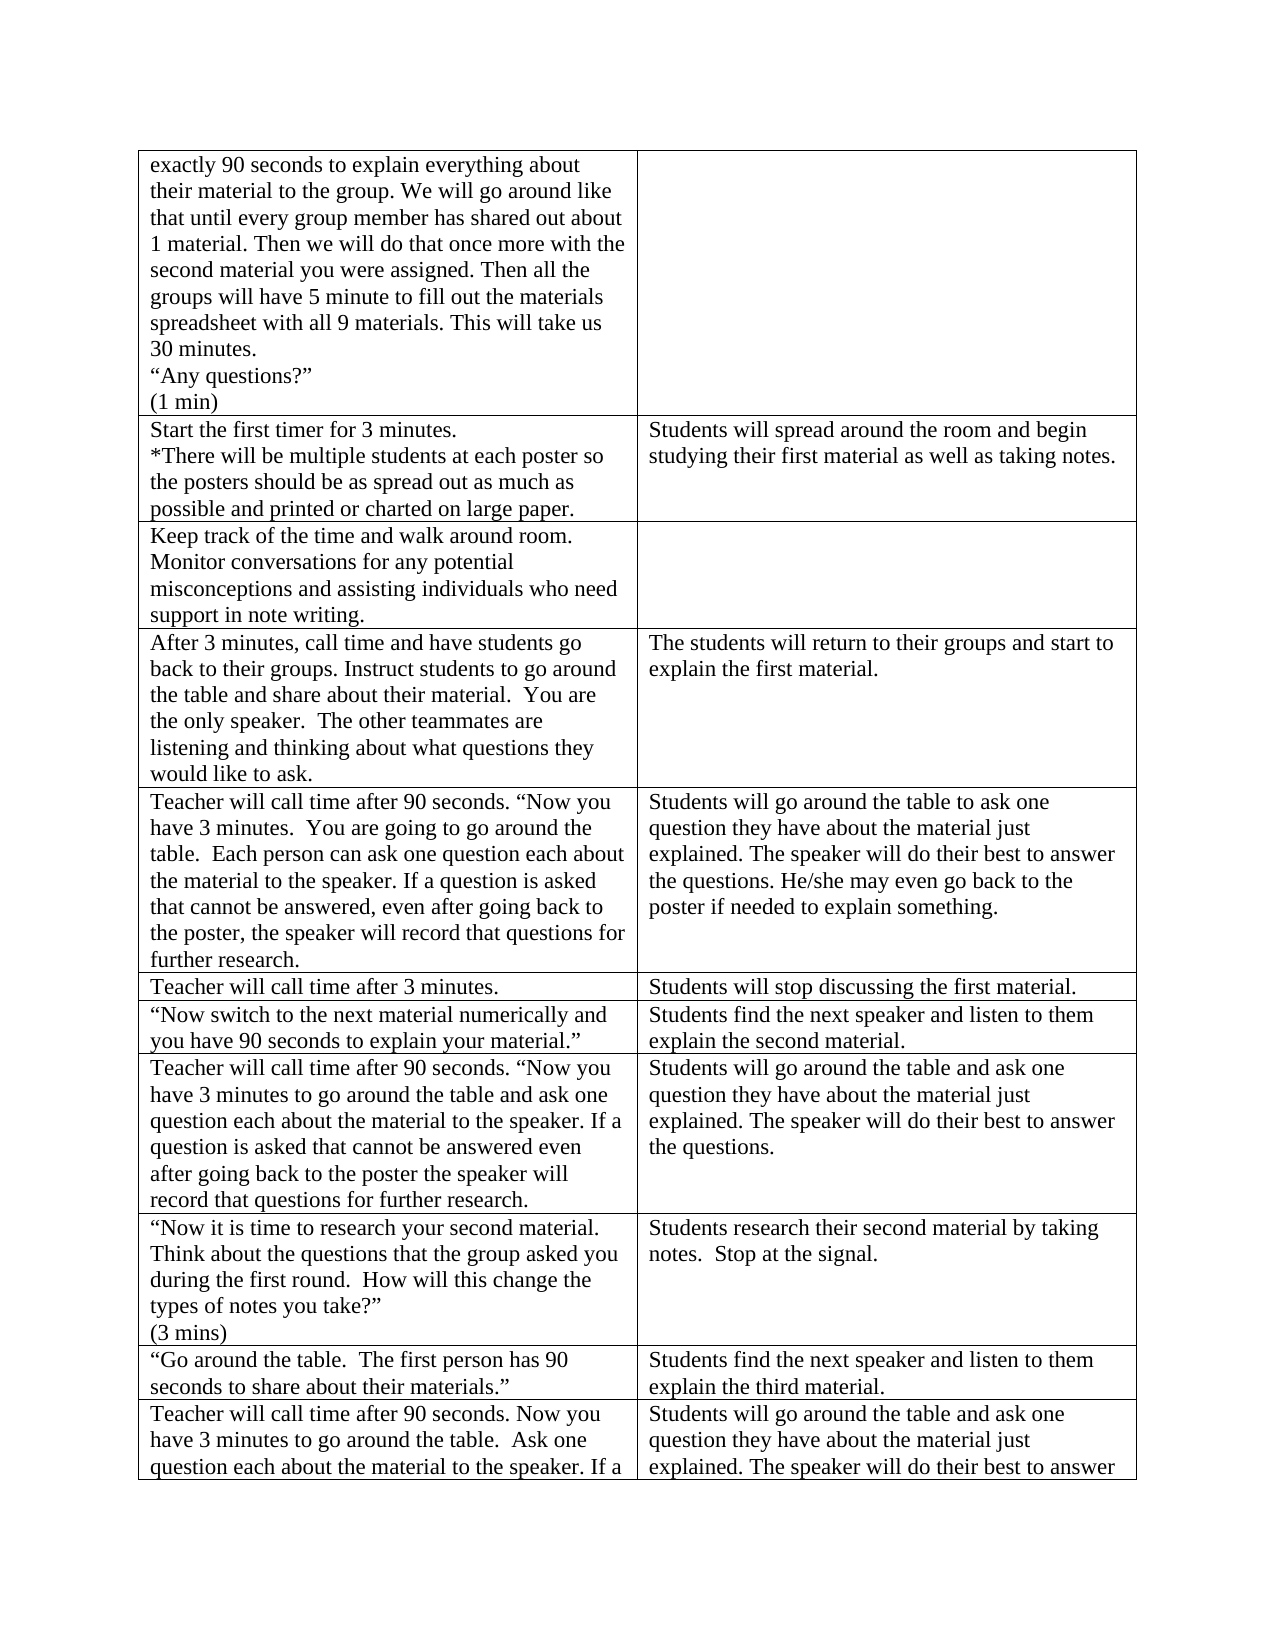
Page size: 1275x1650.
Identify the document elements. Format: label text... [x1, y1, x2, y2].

table_cell Students will go around the table to ask one question they have about the material just explained. The speaker will do their best to answer the questions. He/she may even go back to the poster if needed to explain something. [638, 788, 1136, 972]
table_cell Teacher will call time after 3 minutes. [139, 973, 637, 999]
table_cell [638, 1400, 1136, 1479]
table_cell After 3 minutes, call time and have students go back to their groups. Instruct students to go around the table and share about their material. You are the only speaker. The other teammates are listening and thinking about what questions they would like to ask. [139, 629, 637, 787]
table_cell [139, 1400, 637, 1479]
table_cell The students will return to their groups and start to explain the first material. [638, 629, 1136, 787]
table_cell Start the first timer for 3 minutes. *There will be multiple students at each poster so the posters should be as spread out as much as possible and printed or charted on large paper. [139, 416, 637, 521]
table_cell Students research their second material by taking notes. Stop at the signal. [638, 1214, 1136, 1345]
table_cell Students find the next speaker and listen to them explain the third material. [638, 1346, 1136, 1399]
table_cell [638, 522, 1136, 627]
table_cell “Now switch to the next material numerically and you have 90 seconds to explain your material.” [139, 1001, 637, 1053]
table_cell Students will spread around the room and begin studying their first material as well as taking notes. [638, 416, 1136, 521]
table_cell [139, 151, 637, 414]
table_cell Teacher will call time after 90 seconds. “Now you have 3 minutes. You are going to go around the table. Each person can ask one question each about the material to the speaker. If a question is asked that cannot be answered, even after going back to the poster, the speaker will record that questions for further research. [139, 788, 637, 972]
table_cell “Now it is time to research your second material. Think about the questions that the group asked you during the first round. How will this change the types of notes you take?” (3 mins) [139, 1214, 637, 1345]
table_cell “Go around the table. The first person has 90 seconds to share about their materials.” [139, 1346, 637, 1399]
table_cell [638, 151, 1136, 414]
table_cell Students find the next speaker and listen to them explain the second material. [638, 1001, 1136, 1053]
table_cell Students will stop discussing the first material. [638, 973, 1136, 999]
table_cell Keep track of the time and walk around room. Monitor conversations for any potential misconceptions and assisting individuals who need support in note writing. [139, 522, 637, 627]
